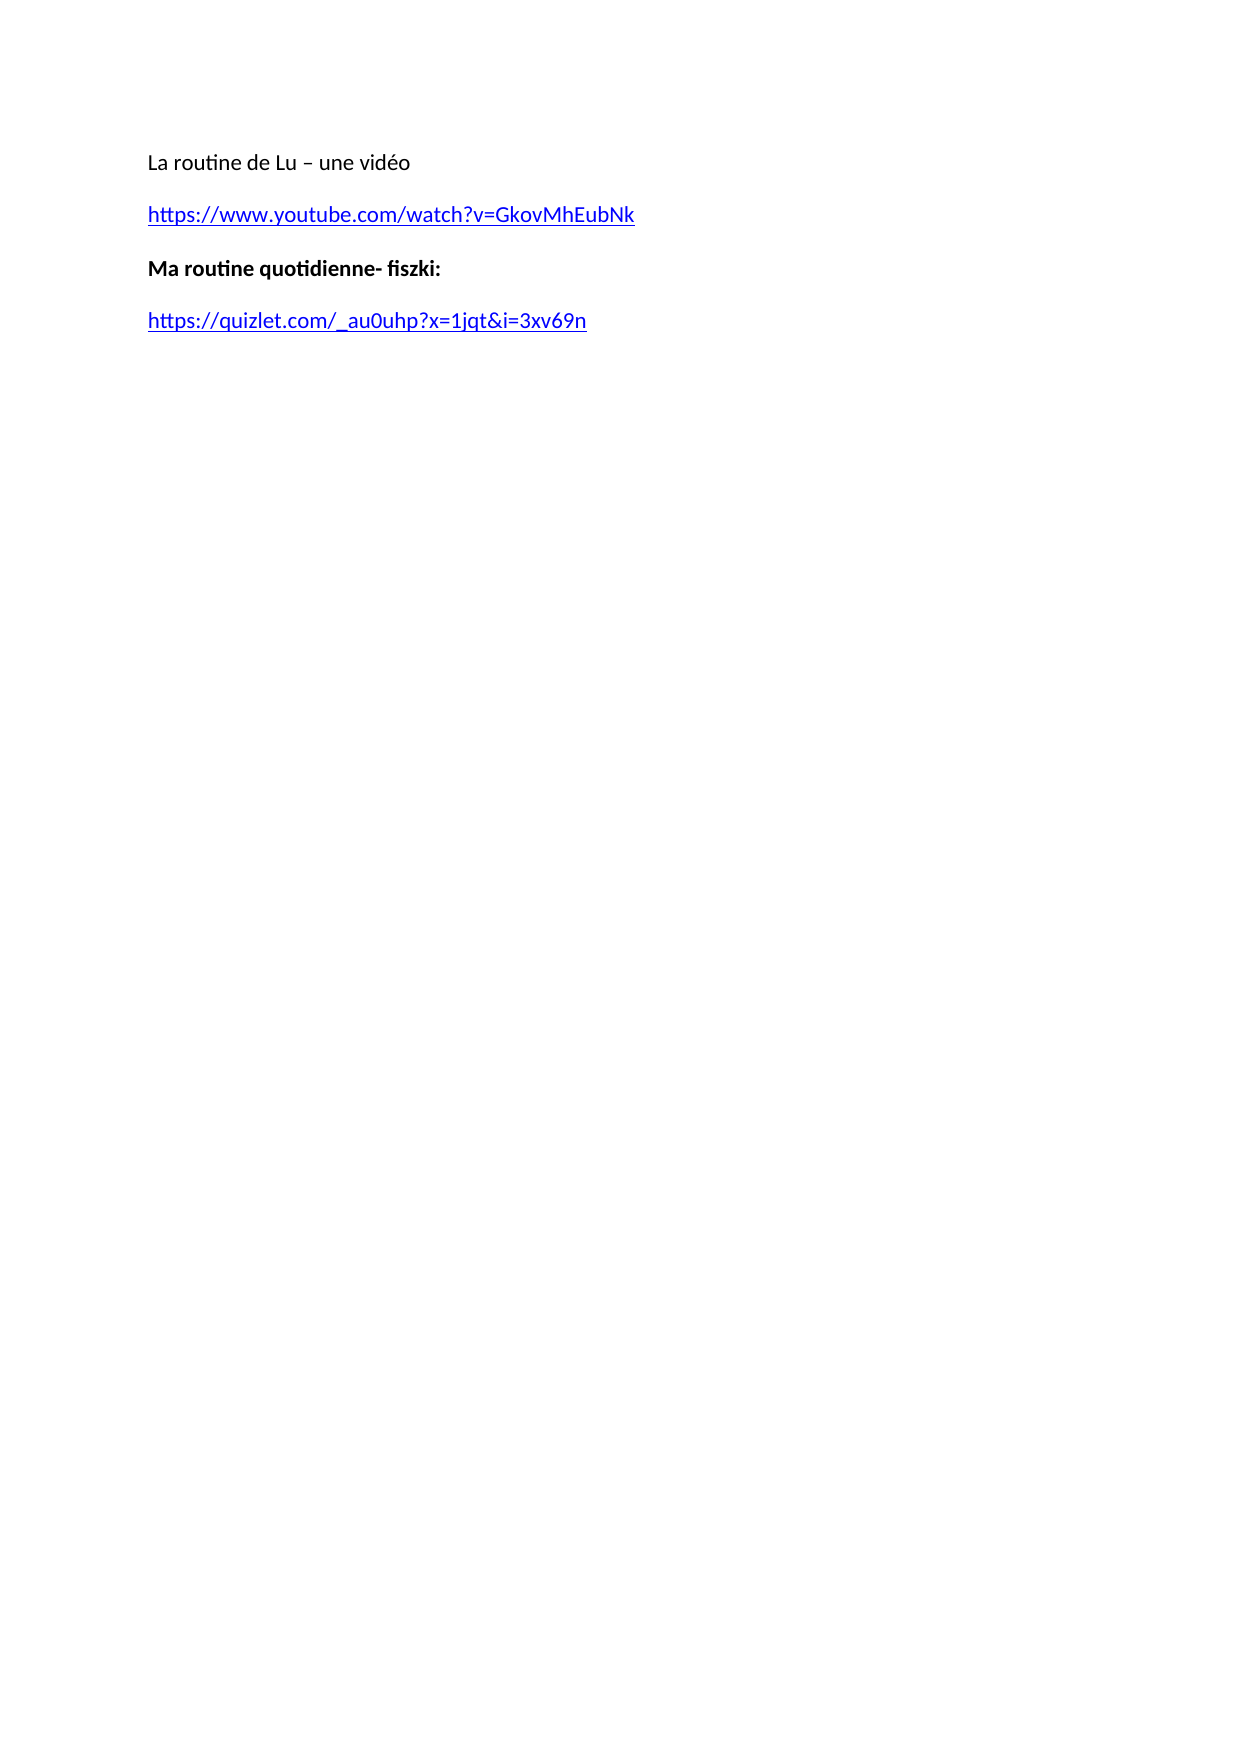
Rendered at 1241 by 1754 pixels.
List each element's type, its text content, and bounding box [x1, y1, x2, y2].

text La routine de Lu – une vidéo [148, 148, 1093, 176]
text https://www.youtube.com/watch?v=GkovMhEubNk [148, 201, 1093, 229]
text Ma routine quotidienne- fiszki: [148, 254, 1093, 282]
text https://quizlet.com/_au0uhp?x=1jqt&i=3xv69n [148, 307, 1093, 335]
